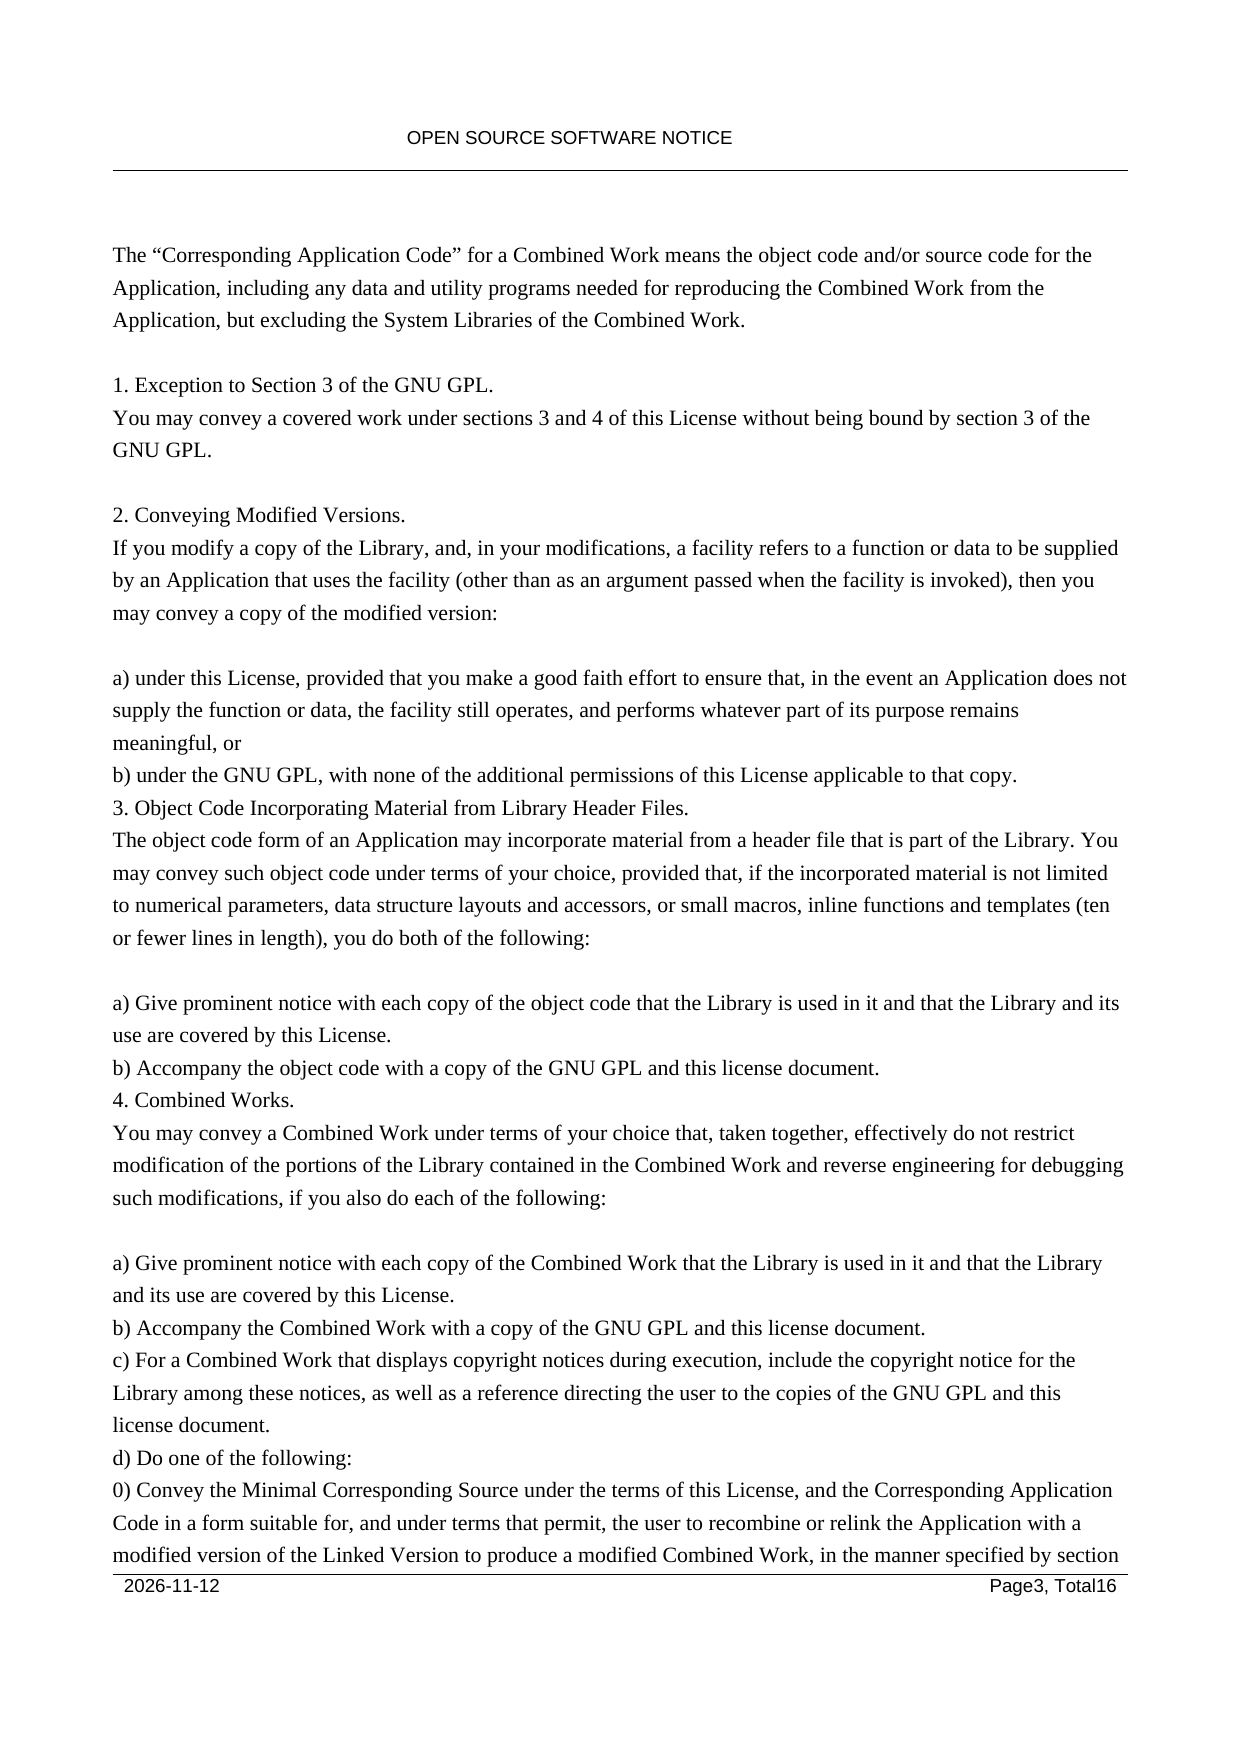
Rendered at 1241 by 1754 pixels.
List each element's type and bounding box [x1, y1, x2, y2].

text [112, 206, 1128, 1571]
